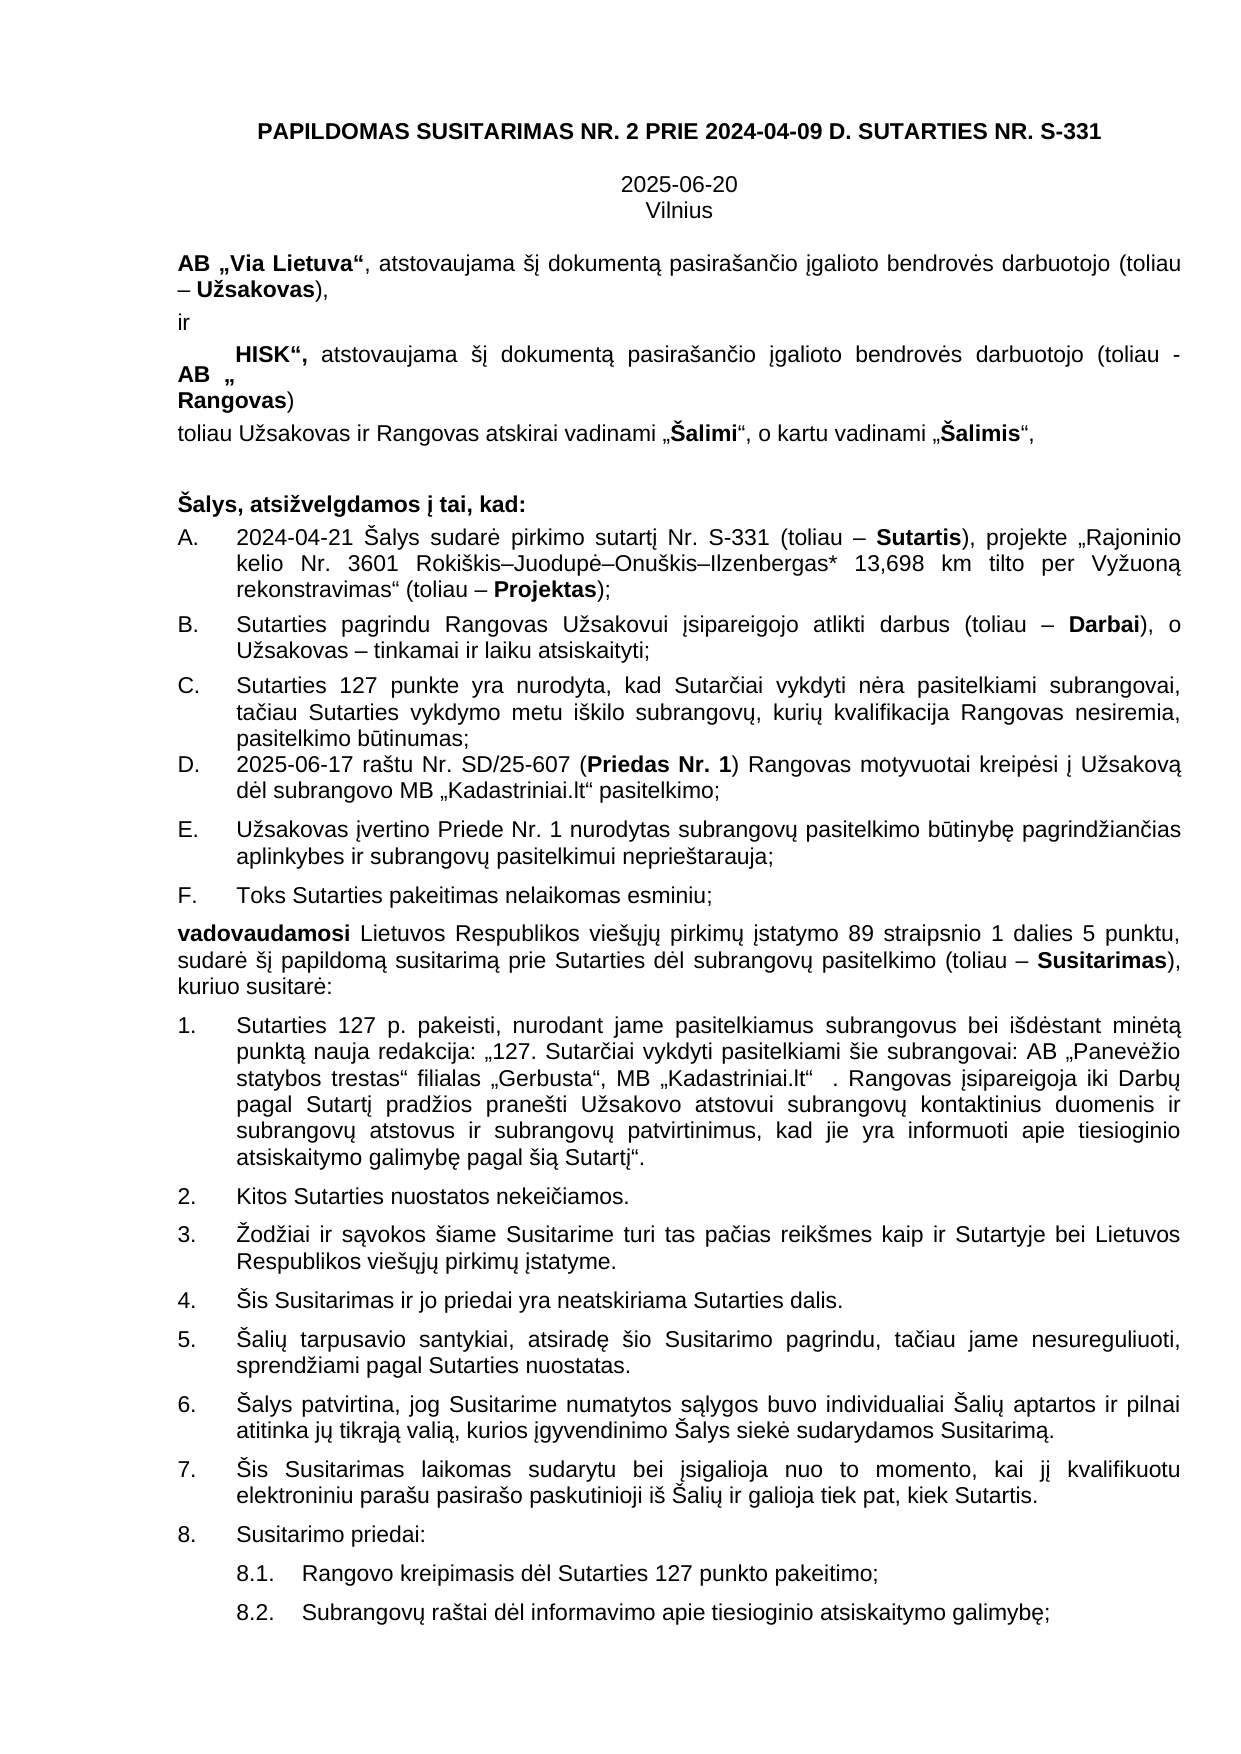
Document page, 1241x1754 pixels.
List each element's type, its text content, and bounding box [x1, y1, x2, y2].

list 2024-04-21 Šalys sudarė (toliau – Sutartis), projekte „“ (toliau – Projektas); [177, 524, 1181, 603]
text ir [177, 309, 1181, 335]
list Sutarties pagrindu Rangovas įsipareigojo atlikti darbus (toliau – Darbai), o Užsakovas – tinkamai ir laiku atsiskaityti; [177, 611, 1181, 664]
text AB „Via Lietuva“, atstovaujama šį dokumentą pasirašančio įgalioto bendrovės darbuotojo (toliau – ), [177, 250, 1181, 303]
text Vilnius [177, 197, 1181, 223]
list Šalys patvirtina, jog Susitarime numatytos sąlygos buvo individualiai Šalių aptartos ir pilnai atitinka jų tikrąją valią, kurios įgyvendinimo Šalys siekė sudarydamos Susitarimą. [177, 1391, 1181, 1443]
text PAPILDOMAS SUSITARIMAS NR. 2 PRIE D. SUTARTIES NR. S-331 [177, 118, 1181, 144]
list Šis Susitarimas laikomas sudarytu bei įsigalioja nuo to momento, kai jį kvalifikuotu elektroniniu parašu pasirašo paskutinioji iš Šalių ir galioja tiek pat, kiek Sutartis. [177, 1456, 1181, 1509]
list Žodžiai ir sąvokos šiame Susitarime turi tas pačias reikšmes kaip ir Sutartyje bei Lietuvos Respublikos viešųjų pirkimų įstatyme. [177, 1221, 1181, 1274]
list vadovaudamosi Lietuvos Respublikos viešųjų pirkimų įstatymo 89 straipsnio 1 dalies 5 punktu, sudarė šį papildomą susitarimą prie Sutarties dėl pasitelkimo (toliau – Susitarimas), kuriuo susitarė: [177, 920, 1181, 999]
list Sutarties 127 p. pakeisti, nurodant jame pasitelkiamus bei išdėstant minėtą punktą nauja redakcija: „127. Sutarčiai vykdyti pasitelkiami šie subrangovai: AB „Panevėžio statybos trestas“ filialas „Gerbusta“, MB „Kadastriniai.lt“ . Rangovas įsipareigoja iki Darbų pagal Sutartį pradžios pranešti Užsakovo atstovui subrangovų kontaktinius duomenis ir subrangovų atstovus ir subrangovų patvirtinimus, kad jie yra informuoti apie tiesioginio atsiskaitymo galimybę pagal šią Sutartį“. [177, 1012, 1181, 1170]
list Šis Susitarimas ir jo priedai yra neatskiriama Sutarties dalis. [177, 1287, 1181, 1313]
text atstovaujama šį dokumentą pasirašančio įgalioto bendrovės darbuotojo (toliau - ) [177, 341, 1181, 413]
list Susitarimo priedai: [177, 1521, 1181, 1547]
list Toks Sutarties pakeitimas nelaikomas esminiu; [177, 882, 1181, 908]
list Kitos Sutarties nuostatos nekeičiamos. [177, 1183, 1181, 1209]
list įvertino Priede Nr. 1 nurodytas pasitelkimo būtinybę pagrindžiančias aplinkybes ir pasitelkimui neprieštarauja; [177, 816, 1181, 869]
text Šalys, atsižvelgdamos į tai, kad: [177, 491, 1181, 517]
list Šalių tarpusavio santykiai, atsiradę šio Susitarimo pagrindu, tačiau jame nesureguliuoti, sprendžiami pagal Sutarties nuostatas. [177, 1326, 1181, 1378]
list kreipimasis dėl Sutarties 127 punkto pakeitimo; [236, 1560, 1181, 1586]
list raštu Nr. SD/25-607 (Priedas Nr. 1) motyvuotai kreipėsi į dėl subrangovo MB „Kadastriniai.lt“ pasitelkimo; [177, 751, 1181, 804]
text toliau ir atskirai vadinami „Šalimi“, o kartu vadinami „Šalimis“, [177, 419, 1181, 446]
list raštai dėl informavimo apie tiesioginio atsiskaitymo galimybę; [236, 1599, 1181, 1625]
list Sutarties 127 punkte yra nurodyta, kad Sutarčiai vykdyti nėra pasitelkiami subrangovai, tačiau Sutarties vykdymo metu iškilo subrangovų, kurių kvalifikacija Rangovas nesiremia, pasitelkimo būtinumas; [177, 672, 1181, 751]
